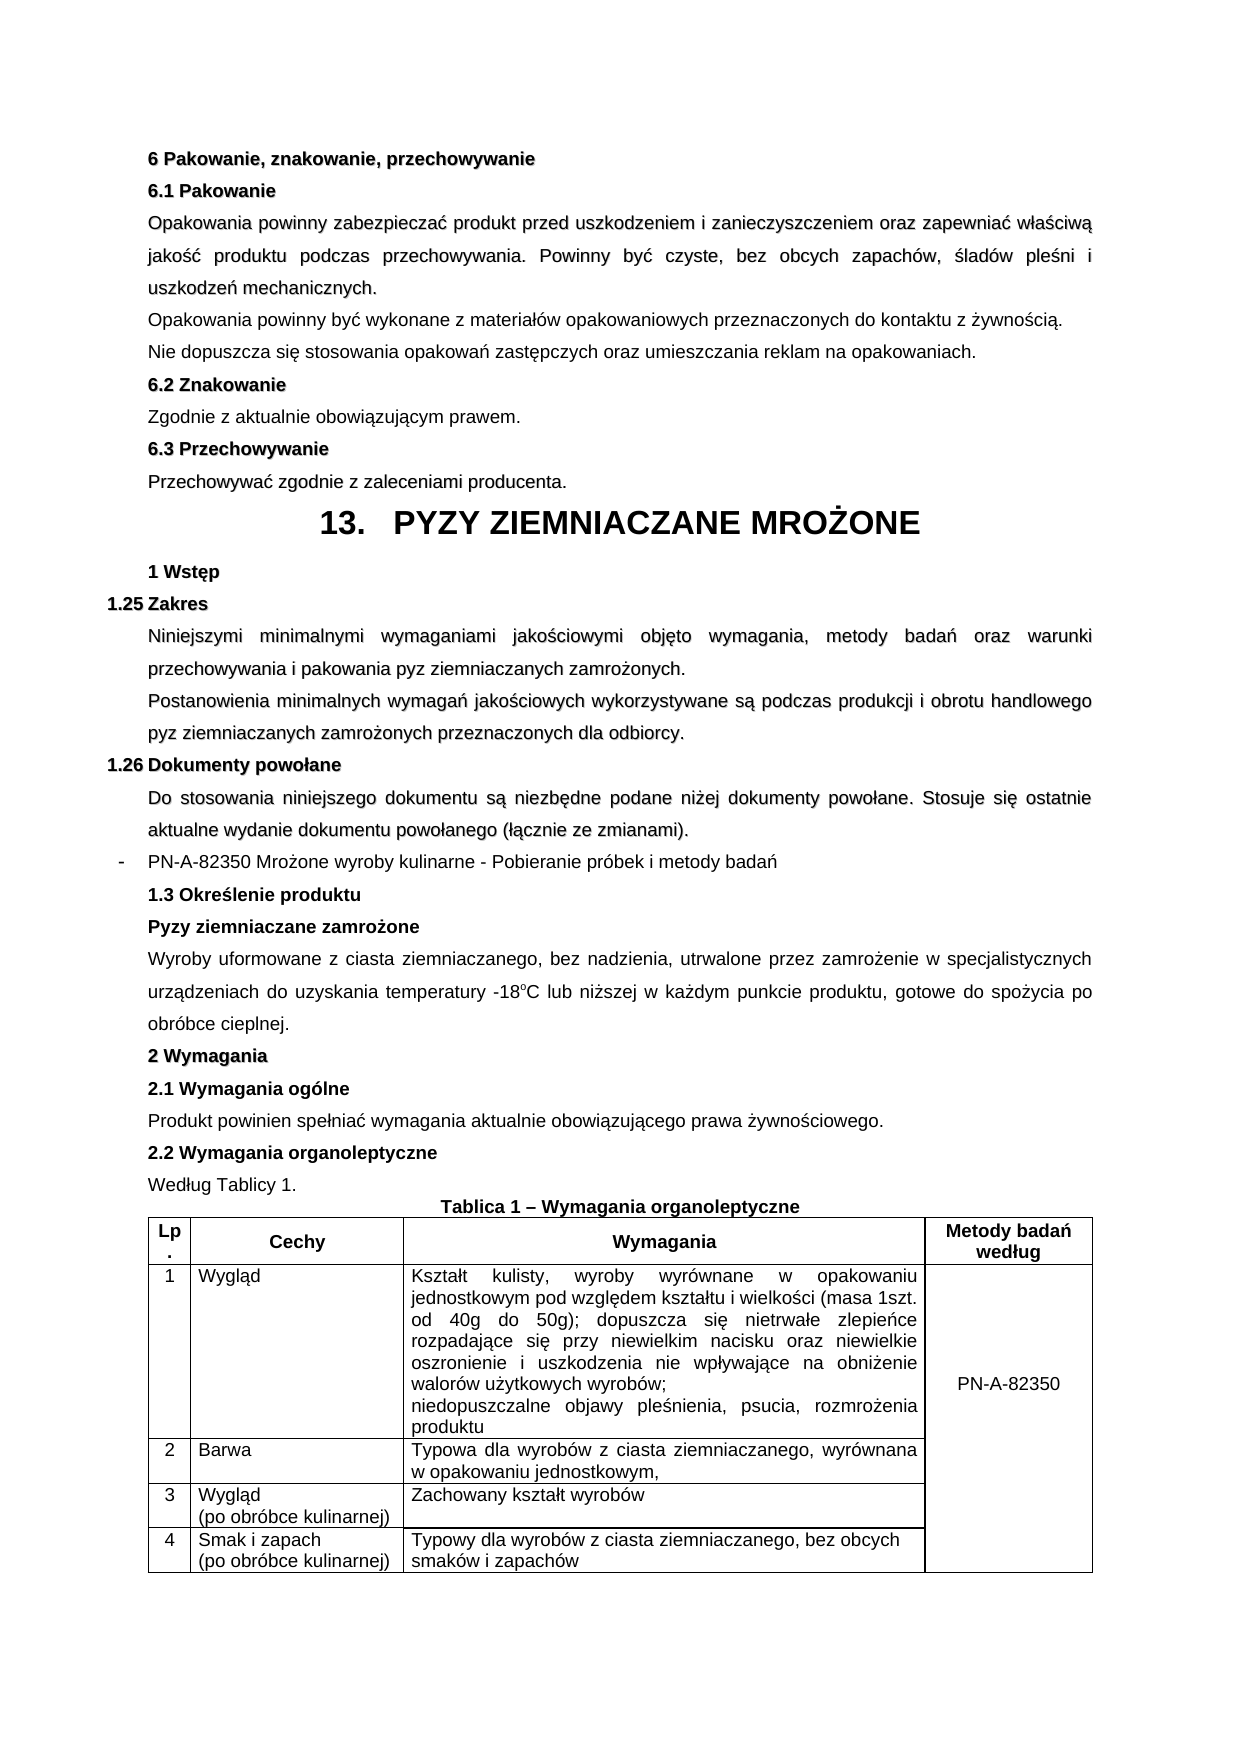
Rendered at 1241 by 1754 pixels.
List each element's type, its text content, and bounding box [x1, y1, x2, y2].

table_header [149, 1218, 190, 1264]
text 1.3 Określenie produktu [148, 883, 1093, 905]
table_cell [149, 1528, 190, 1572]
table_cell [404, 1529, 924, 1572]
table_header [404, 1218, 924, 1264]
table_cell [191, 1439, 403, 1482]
text Nie dopuszcza się stosowania opakowań zastępczych oraz umieszczania reklam na opakowaniach. [148, 341, 1093, 363]
text Do stosowania niniejszego dokumentu są niezbędne podane niżej dokumenty powołane. Stosuje się ostatnie aktualne wydanie dokumentu powołanego (łącznie ze zmianami). [148, 786, 1093, 840]
text 6.1 Pakowanie [148, 180, 1093, 201]
text 6.3 Przechowywanie [148, 438, 1093, 460]
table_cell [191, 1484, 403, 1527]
text 2.2 Wymagania organoleptyczne [148, 1142, 1093, 1163]
list pyzy ziemniaczane MROŻONE [148, 503, 1093, 541]
text Niniejszymi minimalnymi wymaganiami jakościowymi objęto wymagania, metody badań oraz warunki przechowywania i pakowania pyz ziemniaczanych zamrożonych. [148, 625, 1093, 679]
text Wyroby uformowane z ciasta ziemniaczanego, bez nadzienia, utrwalone przez zamrożenie w specjalistycznych urządzeniach do uzyskania temperatury -18oC lub niższej w każdym punkcie produktu, gotowe do spożycia po obróbce cieplnej. [148, 948, 1093, 1034]
text Opakowania powinny zabezpieczać produkt przed uszkodzeniem i zanieczyszczeniem oraz zapewniać właściwą jakość produktu podczas przechowywania. Powinny być czyste, bez obcych zapachów, śladów pleśni i uszkodzeń mechanicznych. [148, 212, 1093, 298]
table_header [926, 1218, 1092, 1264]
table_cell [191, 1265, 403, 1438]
text Według Tablicy 1. [148, 1174, 1093, 1196]
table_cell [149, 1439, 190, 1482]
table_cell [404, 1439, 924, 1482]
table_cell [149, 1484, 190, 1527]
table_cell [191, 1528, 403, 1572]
list Zakres [107, 593, 1093, 614]
subtitle Tablica 1 – Wymagania organoleptyczne [148, 1196, 1093, 1217]
text Przechowywać zgodnie z zaleceniami producenta. [148, 471, 1093, 492]
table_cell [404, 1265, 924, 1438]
text Zgodnie z aktualnie obowiązującym prawem. [148, 406, 1093, 427]
text 1 Wstęp [148, 560, 1093, 582]
text 2.1 Wymagania ogólne [148, 1077, 1093, 1099]
text 6 Pakowanie, znakowanie, przechowywanie [148, 148, 1093, 169]
text Produkt powinien spełniać wymagania aktualnie obowiązującego prawa żywnościowego. [148, 1109, 1093, 1131]
text Postanowienia minimalnych wymagań jakościowych wykorzystywane są podczas produkcji i obrotu handlowego pyz ziemniaczanych zamrożonych przeznaczonych dla odbiorcy. [148, 689, 1093, 743]
text 6.2 Znakowanie [148, 374, 1093, 395]
text Pyzy ziemniaczane zamrożone [148, 916, 1093, 937]
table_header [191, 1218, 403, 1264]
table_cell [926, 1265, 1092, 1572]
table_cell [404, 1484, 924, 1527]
text Opakowania powinny być wykonane z materiałów opakowaniowych przeznaczonych do kontaktu z żywnością. [148, 309, 1093, 331]
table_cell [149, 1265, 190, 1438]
text 2 Wymagania [148, 1045, 1093, 1067]
list Dokumenty powołane [107, 754, 1093, 776]
list PN-A-82350 Mrożone wyroby kulinarne - Pobieranie próbek i metody badań [118, 851, 1093, 873]
